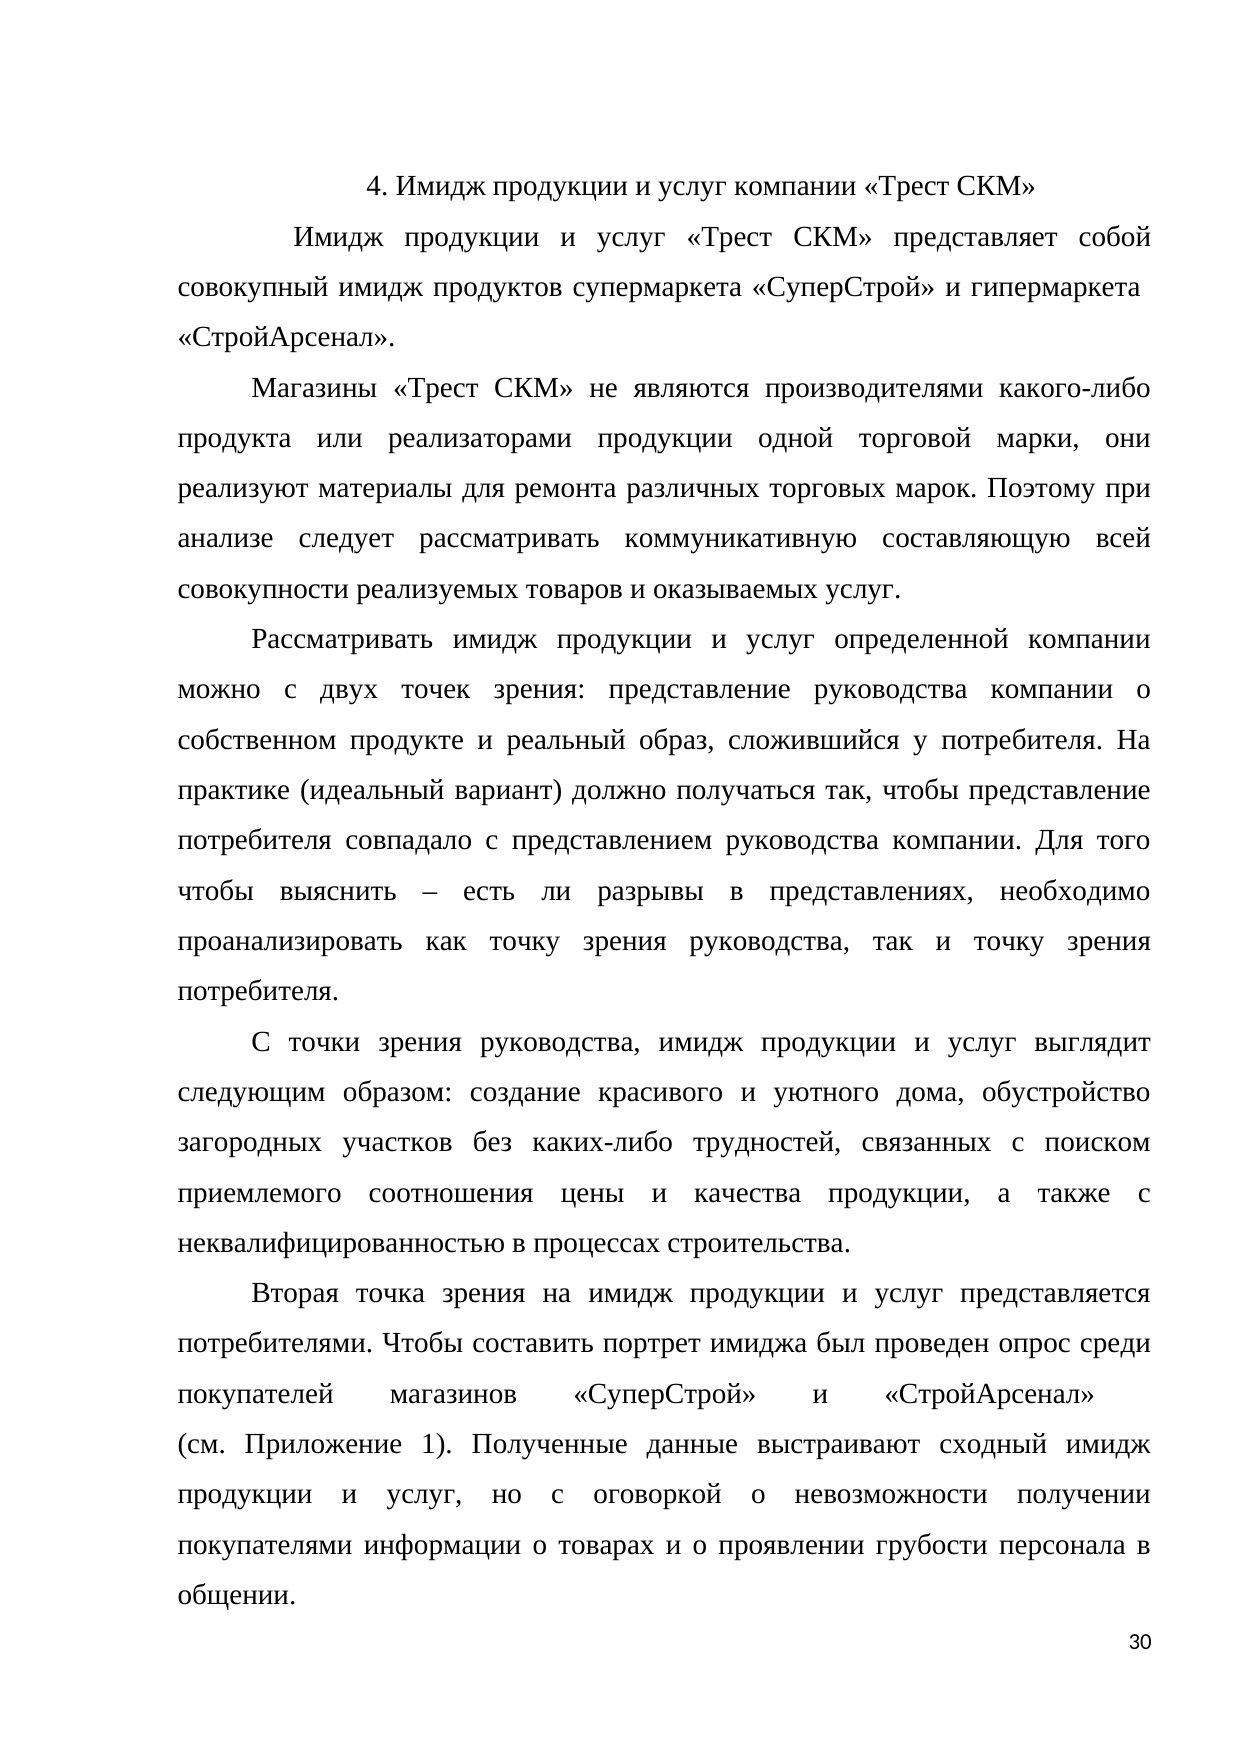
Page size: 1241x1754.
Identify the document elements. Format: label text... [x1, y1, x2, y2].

text Имидж продукции и услуг «Трест СКМ» представляет собой совокупный имидж продуктов супермаркета «СуперСтрой» и гипермаркета «СтройАрсенал». [177, 219, 1152, 353]
text С точки зрения руководства, имидж продукции и услуг выглядит следующим образом: создание красивого и уютного дома, обустройство загородных участков без каких-либо трудностей, связанных с поиском приемлемого соотношения цены и качества продукции, а также с неквалифицированностью в процессах строительства. [177, 1024, 1152, 1258]
text Магазины «Трест СКМ» не являются производителями какого-либо продукта или реализаторами продукции одной торговой марки, они реализуют материалы для ремонта различных торговых марок. Поэтому при анализе следует рассматривать коммуникативную составляющую всей совокупности реализуемых товаров и оказываемых услуг. [177, 370, 1152, 604]
text 4. Имидж продукции и услуг компании «Трест СКМ» [177, 168, 1152, 202]
text Вторая точка зрения на имидж продукции и услуг представляется потребителями. Чтобы составить портрет имиджа был проведен опрос среди покупателей магазинов «СуперСтрой» и «СтройАрсенал» (см. Приложение 1). Полученные данные выстраивают сходный имидж продукции и услуг, но с оговоркой о невозможности получении покупателями информации о товарах и о проявлении грубости персонала в общении. [177, 1275, 1152, 1611]
text Рассматривать имидж продукции и услуг определенной компании можно с двух точек зрения: представление руководства компании о собственном продукте и реальный образ, сложившийся у потребителя. На практике (идеальный вариант) должно получаться так, чтобы представление потребителя совпадало с представлением руководства компании. Для того чтобы выяснить – есть ли разрывы в представлениях, необходимо проанализировать как точку зрения руководства, так и точку зрения потребителя. [177, 621, 1152, 1007]
